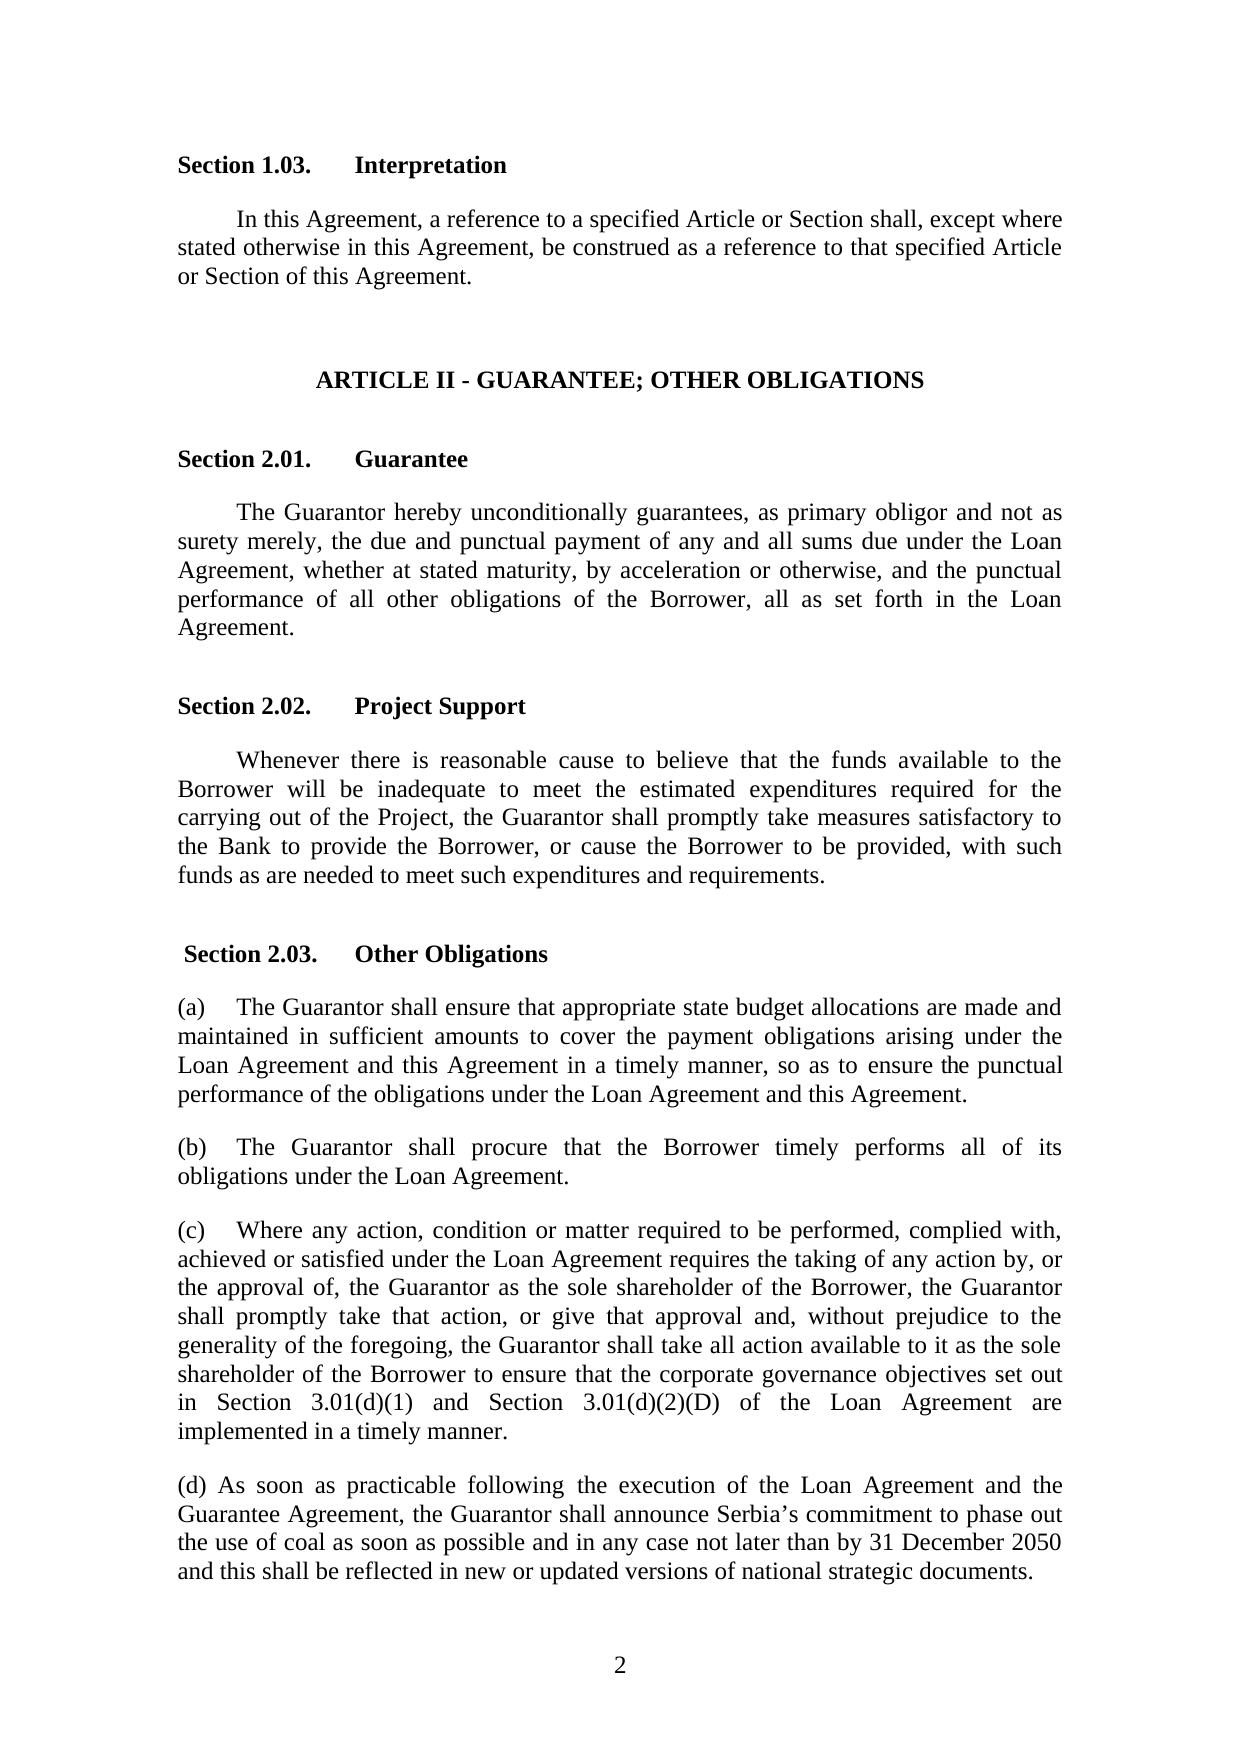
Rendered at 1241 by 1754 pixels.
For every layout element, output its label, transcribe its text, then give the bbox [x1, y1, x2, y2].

text (b) The Guarantor shall procure that the Borrower timely performs all of its obligations under the Loan Agreement. [177, 1132, 1063, 1190]
text Whenever there is reasonable cause to believe that the funds available to the Borrower will be inadequate to meet the estimated expenditures required for the carrying out of the Project, the Guarantor shall promptly take measures satisfactory to the Bank to provide the Borrower, or cause the Borrower to be provided, with such funds as are needed to meet such expenditures and requirements. [177, 745, 1063, 889]
text The Guarantor hereby unconditionally guarantees, as primary obligor and not as surety merely, the due and punctual payment of any and all sums due under the Loan Agreement, whether at stated maturity, by acceleration or otherwise, and the punctual performance of all other obligations of the Borrower, all as set forth in the Loan Agreement. [177, 497, 1063, 641]
subtitle Section 1.03. Interpretation [177, 150, 1063, 179]
text (d) As soon as practicable following the execution of the Loan Agreement and the Guarantee Agreement, the Guarantor shall announce Serbia’s commitment to phase out the use of coal as soon as possible and in any case not later than by 31 December 2050 and this shall be reflected in new or updated versions of national strategic documents. [177, 1470, 1063, 1585]
text (c) Where any action, condition or matter required to be performed, complied with, achieved or satisfied under the Loan Agreement requires the taking of any action by, or the approval of, the Guarantor as the sole shareholder of the Borrower, the Guarantor shall promptly take that action, or give that approval and, without prejudice to the generality of the foregoing, the Guarantor shall take all action available to it as the sole shareholder of the Borrower to ensure that the corporate governance objectives set out in Section 3.01(d)(1) and Section 3.01(d)(2)(D) of the Loan Agreement are implemented in a timely manner. [177, 1215, 1063, 1445]
subtitle Section 2.02. Project Support [177, 691, 1063, 720]
subtitle ARTICLE II - GUARANTEE; OTHER OBLIGATIONS [177, 365, 1063, 394]
text (a) The Guarantor shall ensure that appropriate state budget allocations are made and maintained in sufficient amounts to cover the payment obligations arising under the Loan Agreement and this Agreement in a timely manner, so as to ensure the punctual performance of the obligations under the Loan Agreement and this Agreement. [177, 992, 1063, 1107]
subtitle Section 2.03. Other Obligations [177, 939, 1063, 967]
text In this Agreement, a reference to a specified Article or Section shall, except where stated otherwise in this Agreement, be construed as a reference to that specified Article or Section of this Agreement. [177, 204, 1063, 290]
subtitle Section 2.01. Guarantee [177, 444, 1063, 472]
